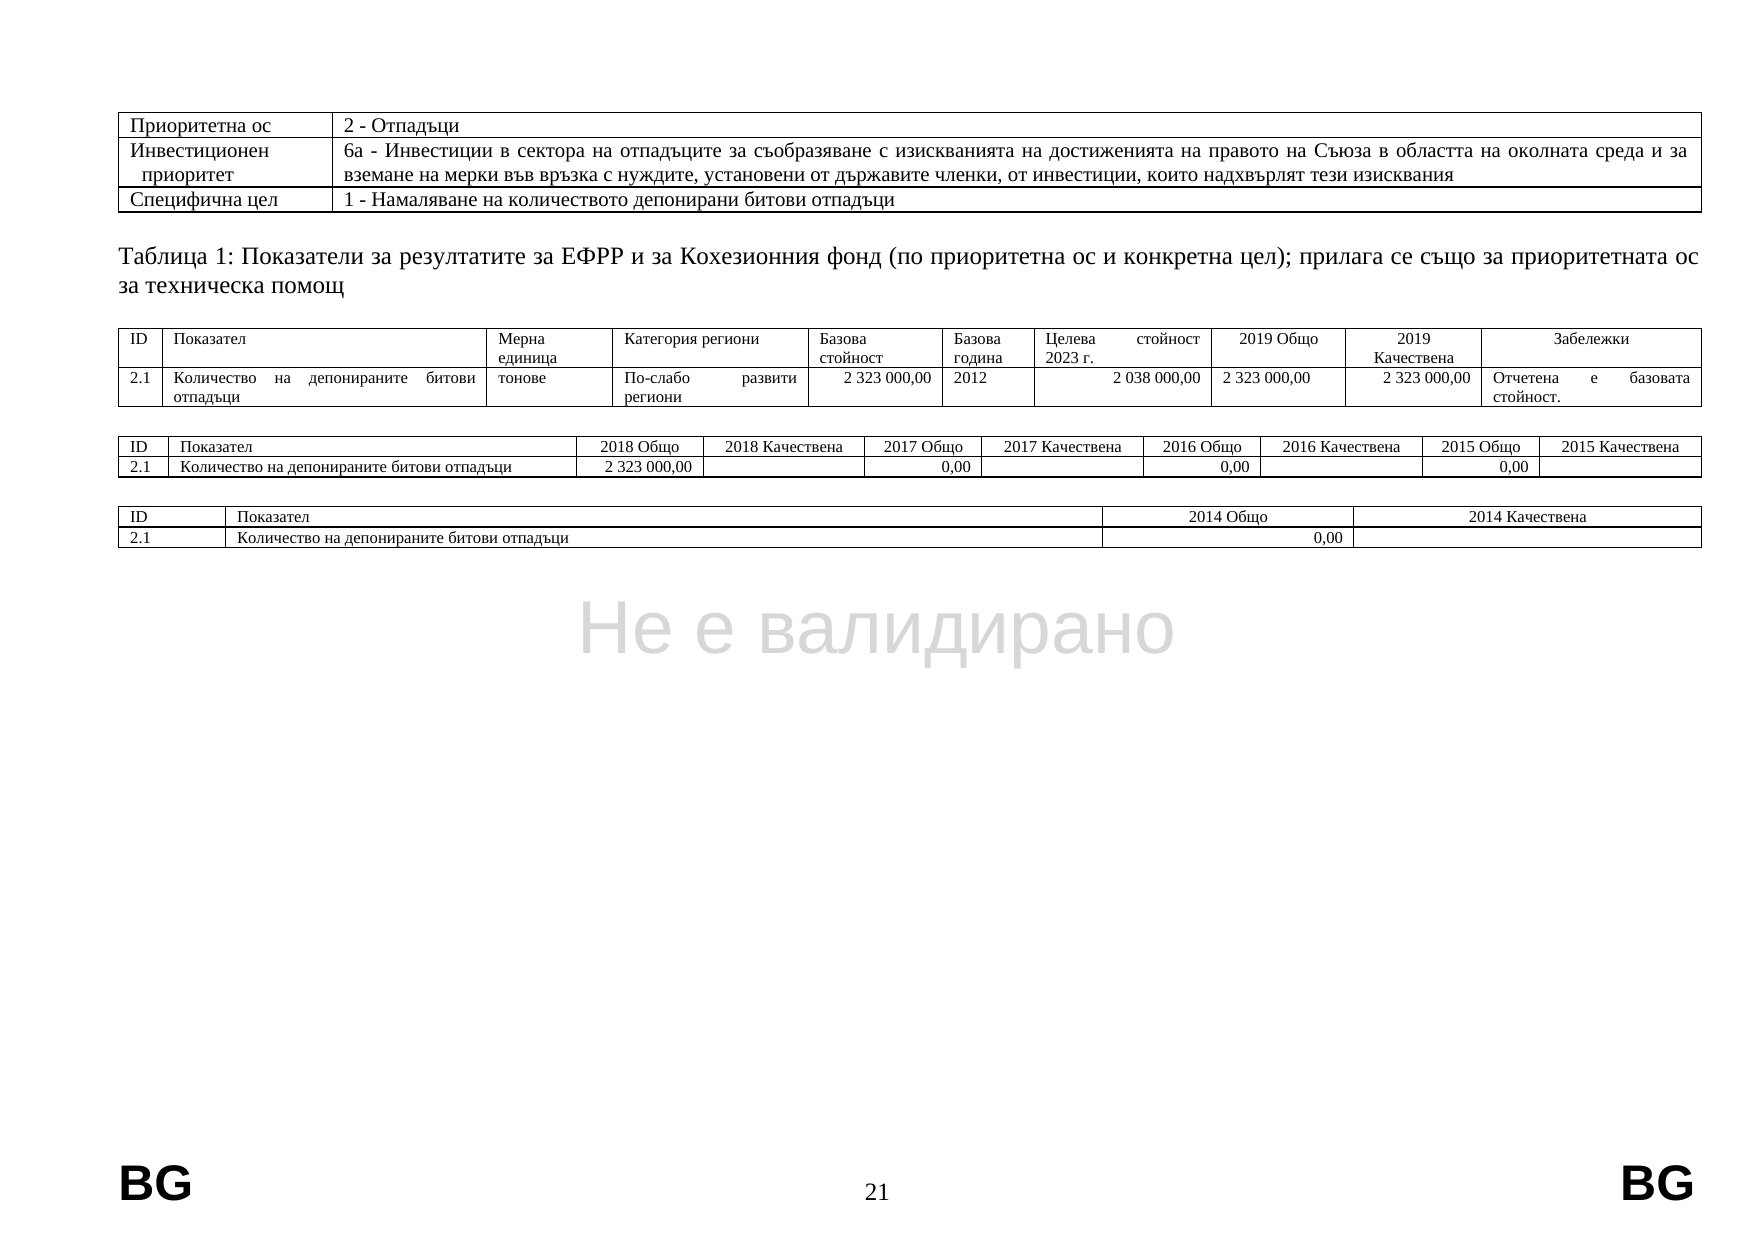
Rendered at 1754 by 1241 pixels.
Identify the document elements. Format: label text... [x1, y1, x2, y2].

table_header ID [119, 507, 225, 526]
table_header ID [119, 329, 162, 367]
table_header 2015 Качествена [1540, 437, 1701, 456]
table_cell 2.1 [119, 368, 162, 406]
table_header ID [119, 437, 168, 456]
table_header 2016 Качествена [1261, 437, 1422, 456]
table_cell 2 323 000,00 [577, 457, 703, 476]
table_header Показател [169, 437, 576, 456]
table_cell [704, 457, 864, 476]
table_header 2017 Общо [865, 437, 981, 456]
table_cell 6a - Инвестиции в сектора на отпадъците за съобразяване с изискванията на достиженията на правото на Съюза в областта на околната среда и за вземане на мерки във връзка с нуждите, установени от държавите членки, от инвестиции, които надхвърлят тези изисквания [333, 138, 1701, 186]
table_header Категория региони [613, 329, 808, 367]
table_header 2 - Отпадъци [333, 113, 1701, 137]
table_header Базова година [943, 329, 1034, 367]
table_cell 2 323 000,00 [1212, 368, 1345, 406]
table_header 2017 Качествена [982, 437, 1143, 456]
table_header 2016 Общо [1144, 437, 1260, 456]
table_cell 0,00 [1103, 528, 1353, 547]
table_header 2019 Качествена [1346, 329, 1481, 367]
table_cell Количество на депонираните битови отпадъци [169, 457, 576, 476]
table_cell [1261, 457, 1422, 476]
table_cell 2.1 [119, 457, 168, 476]
table_header Забележки [1482, 329, 1701, 367]
table_cell [1540, 457, 1701, 476]
table_cell 2 323 000,00 [1346, 368, 1481, 406]
table_header Показател [163, 329, 486, 367]
table_cell 1 - Намаляване на количеството депонирани битови отпадъци [333, 188, 1701, 211]
table_cell тонове [487, 368, 612, 406]
table_cell 2.1 [119, 528, 225, 547]
table_cell По-слабо развити региони [613, 368, 808, 406]
table_header 2015 Общо [1423, 437, 1539, 456]
table_header 2014 Качествена [1354, 507, 1701, 526]
table_cell 0,00 [865, 457, 981, 476]
text Таблица 1: Показатели за резултатите за ЕФРР и за Кохезионния фонд (по приоритетна ос и конкретна цел); прилага се също за приоритетната ос за техническа помощ [118, 241, 1701, 299]
table_cell Инвестиционен приоритет [119, 138, 332, 186]
table_cell Количество на депонираните битови отпадъци [226, 528, 1102, 547]
table_cell 2012 [943, 368, 1034, 406]
table_header 2014 Общо [1103, 507, 1353, 526]
table_cell Количество на депонираните битови отпадъци [163, 368, 486, 406]
table_cell 0,00 [1423, 457, 1539, 476]
table_header Базова стойност [809, 329, 942, 367]
table_header Мерна единица [487, 329, 612, 367]
table_header Приоритетна ос [119, 113, 332, 137]
table_cell Специфична цел [119, 188, 332, 211]
table_cell [982, 457, 1143, 476]
table_header 2019 Общо [1212, 329, 1345, 367]
table_header 2018 Качествена [704, 437, 864, 456]
table_header 2018 Общо [577, 437, 703, 456]
table_cell 2 038 000,00 [1035, 368, 1211, 406]
table_cell 0,00 [1144, 457, 1260, 476]
table_cell Отчетена е базовата стойност. [1482, 368, 1701, 406]
table_header Показател [226, 507, 1102, 526]
table_header Целева стойност 2023 г. [1035, 329, 1211, 367]
table_cell 2 323 000,00 [809, 368, 942, 406]
table_cell [1354, 528, 1701, 547]
